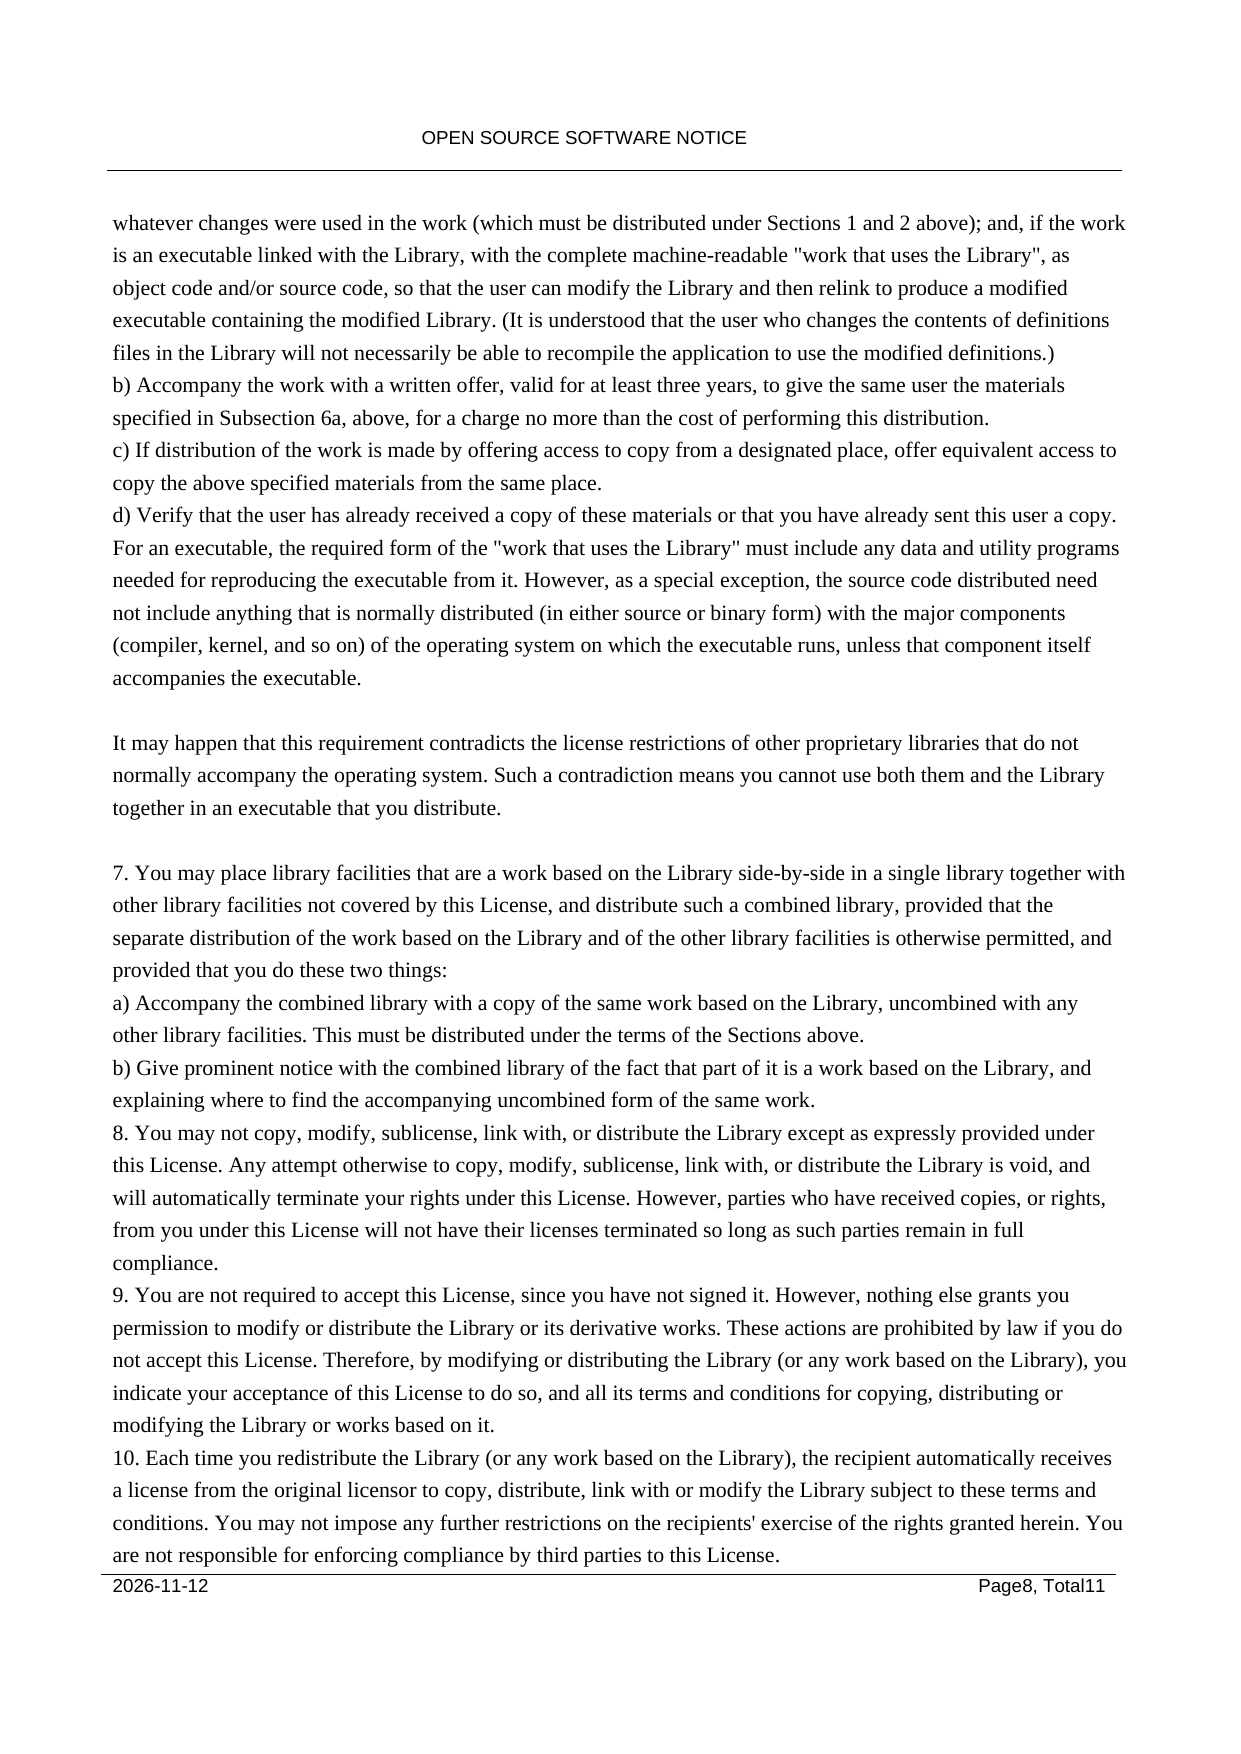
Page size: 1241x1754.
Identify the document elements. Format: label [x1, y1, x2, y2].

text [112, 206, 1128, 1571]
